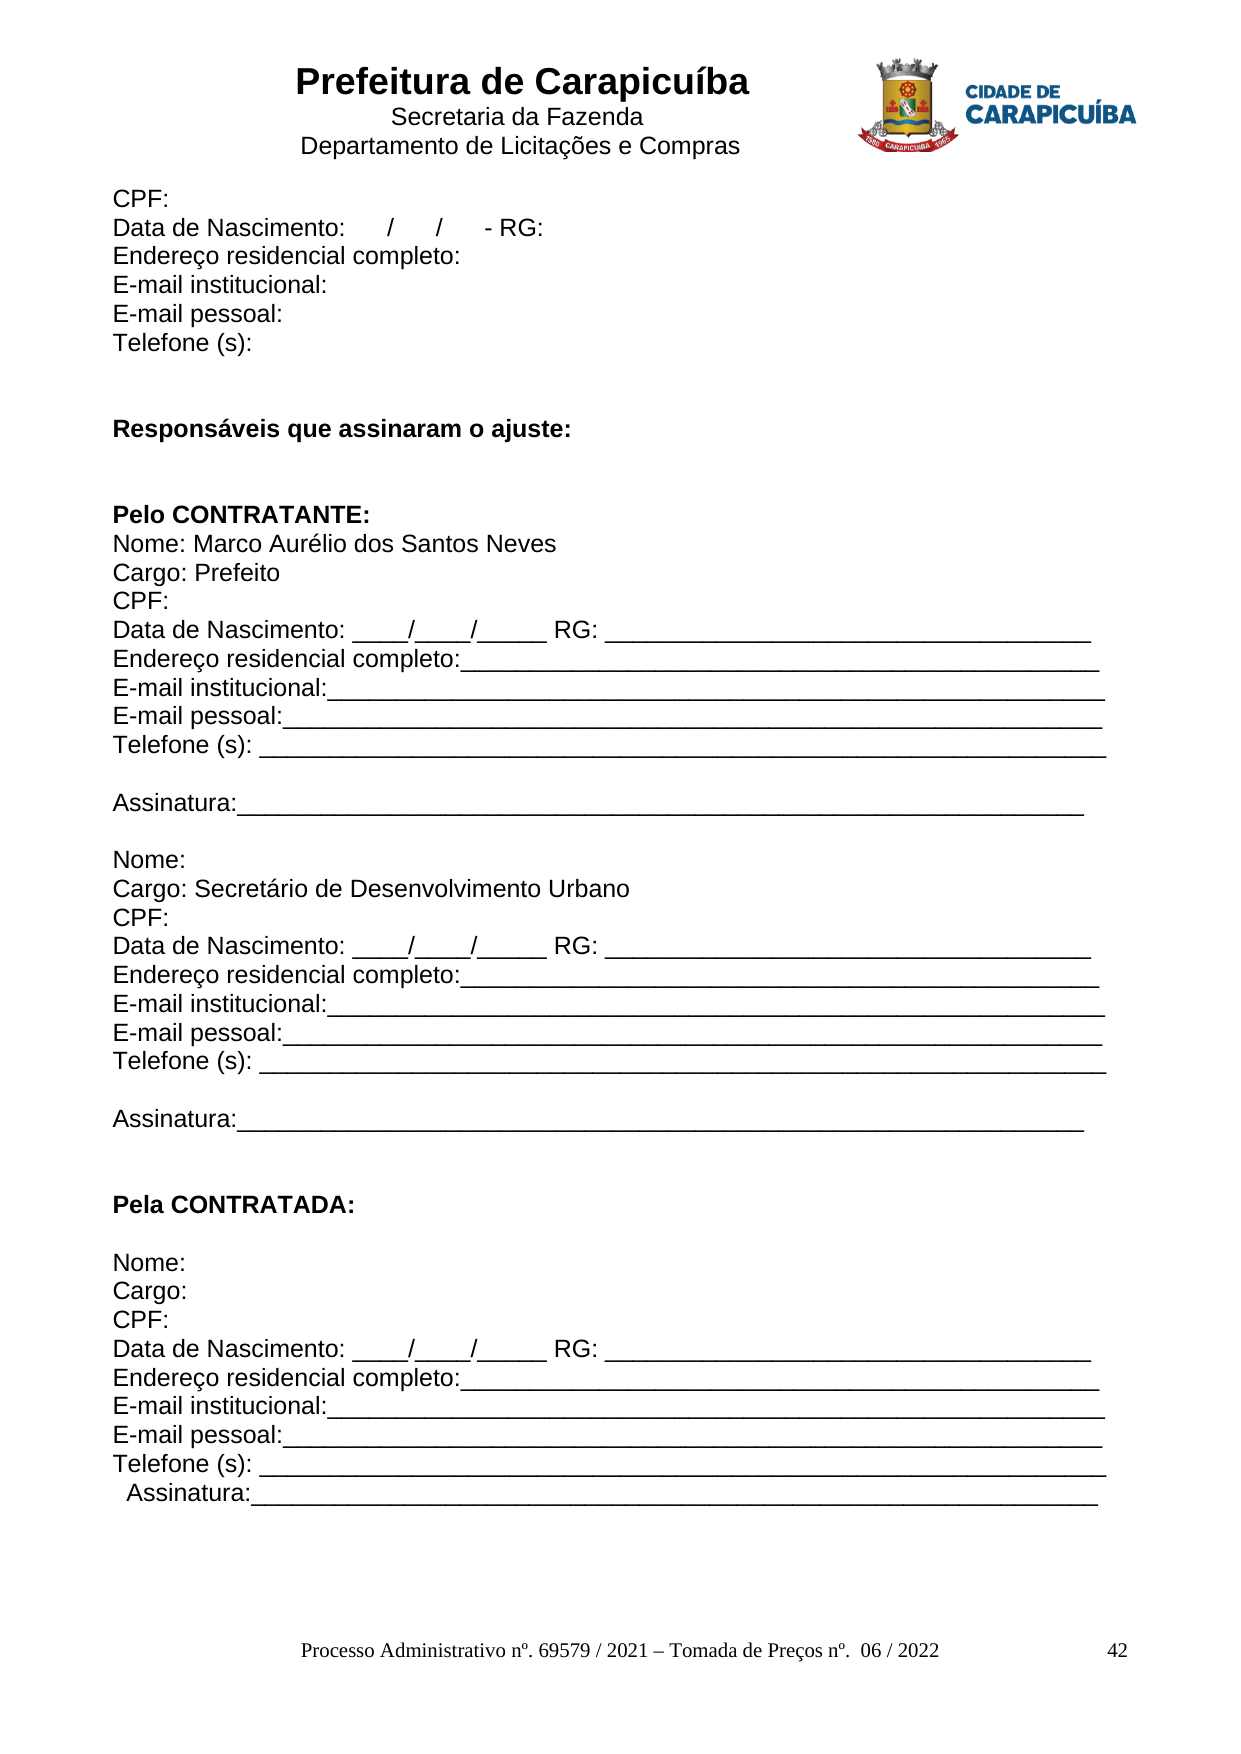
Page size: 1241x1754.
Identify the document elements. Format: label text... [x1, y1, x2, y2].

text Nome: [112, 845, 1128, 874]
text Telefone (s): _____________________________________________________________ [112, 1449, 1128, 1477]
text Assinatura:_____________________________________________________________ [112, 1477, 1113, 1506]
text Telefone (s): _____________________________________________________________ [112, 730, 1128, 759]
text Assinatura:_____________________________________________________________ [112, 1104, 1128, 1132]
text Cargo: Prefeito [112, 557, 1128, 586]
text E-mail institucional: [112, 270, 1128, 299]
text Endereço residencial completo:______________________________________________ [112, 644, 1128, 672]
text E-mail pessoal: [112, 299, 1128, 327]
text E-mail institucional:________________________________________________________ [112, 672, 1128, 701]
text Data de Nascimento: / / - RG: [112, 212, 1128, 241]
text CPF: [112, 184, 1128, 212]
text Nome: Marco Aurélio dos Santos Neves [112, 529, 1128, 557]
text Telefone (s): [112, 327, 1128, 356]
text Endereço residencial completo:______________________________________________ [112, 960, 1128, 989]
text Cargo: Secretário de Desenvolvimento Urbano [112, 874, 1128, 902]
text Data de Nascimento: ____/____/_____ RG: ___________________________________ [112, 1334, 1128, 1362]
text E-mail pessoal:___________________________________________________________ [112, 1017, 1128, 1046]
text E-mail pessoal:___________________________________________________________ [112, 1420, 1128, 1449]
text Nome: [112, 1247, 1128, 1276]
text Cargo: [112, 1276, 1128, 1305]
text Endereço residencial completo: [112, 241, 1128, 270]
picture [857, 57, 1139, 152]
text E-mail institucional:________________________________________________________ [112, 1391, 1128, 1420]
text E-mail institucional:________________________________________________________ [112, 989, 1128, 1017]
text Pela CONTRATADA: [112, 1190, 1128, 1219]
text Responsáveis que assinaram o ajuste: [112, 414, 1128, 442]
text CPF: [112, 902, 1128, 931]
text CPF: [112, 1305, 1128, 1334]
text CPF: [112, 586, 1128, 615]
text E-mail pessoal:___________________________________________________________ [112, 701, 1128, 730]
text Data de Nascimento: ____/____/_____ RG: ___________________________________ [112, 931, 1128, 960]
text Data de Nascimento: ____/____/_____ RG: ___________________________________ [112, 615, 1128, 644]
text Telefone (s): _____________________________________________________________ [112, 1046, 1128, 1075]
text Pelo CONTRATANTE: [112, 500, 1128, 529]
text Assinatura:_____________________________________________________________ [112, 787, 1128, 816]
text Endereço residencial completo:______________________________________________ [112, 1362, 1128, 1391]
